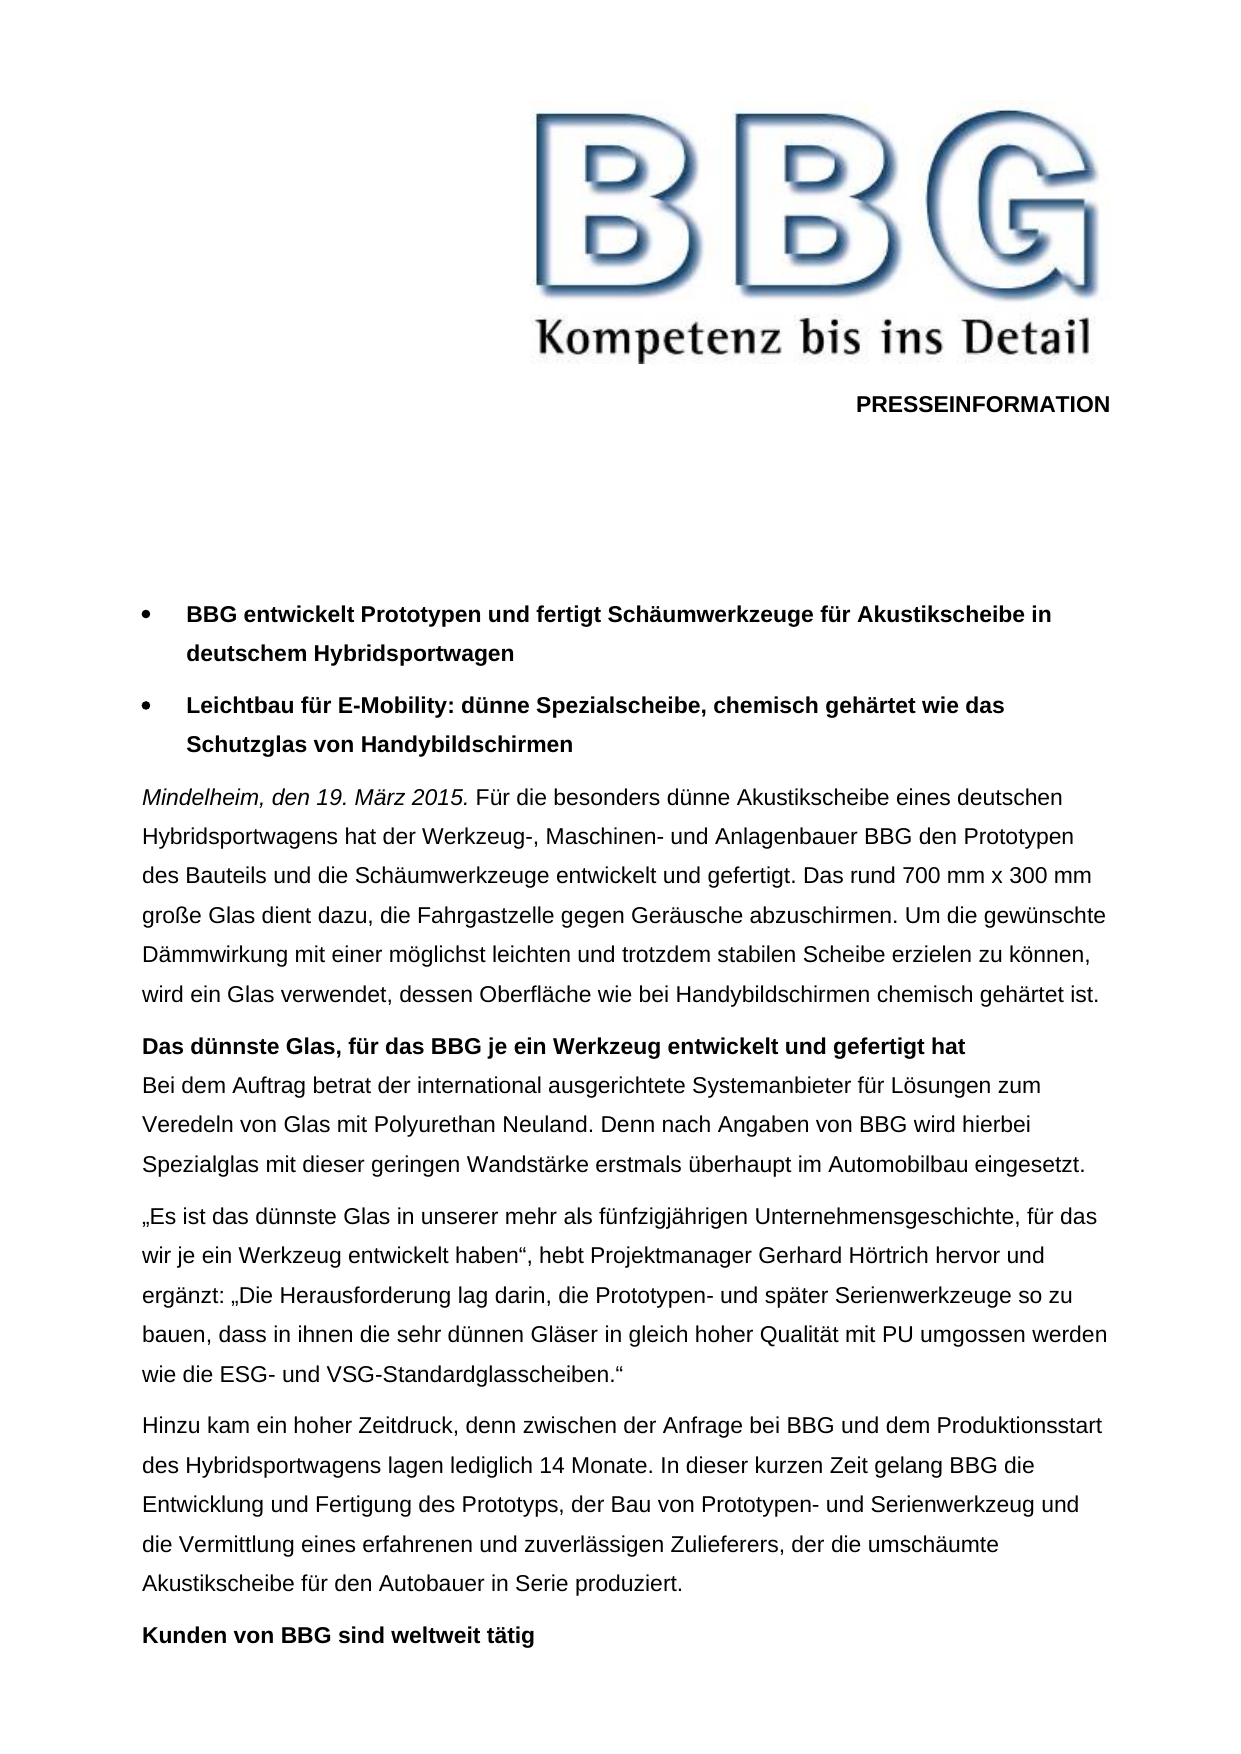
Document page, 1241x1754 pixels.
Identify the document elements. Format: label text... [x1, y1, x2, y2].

list BBG entwickelt Prototypen und fertigt Schäumwerkzeuge für Akustikscheibe in deutschem Hybridsportwagen [142, 601, 1110, 666]
text Bei dem Auftrag betrat der international ausgerichtete Systemanbieter für Lösungen zum Veredeln von Glas mit Polyurethan Neuland. Denn nach Angaben von BBG wird hierbei Spezialglas mit dieser geringen Wandstärke erstmals überhaupt im Automobilbau eingesetzt. [142, 1072, 1110, 1177]
list Leichtbau für E-Mobility: dünne Spezialscheibe, chemisch gehärtet wie das Schutzglas von Handybildschirmen [142, 692, 1110, 758]
text Kunden von BBG sind weltweit tätig [142, 1622, 1110, 1649]
text Mindelheim, den 19. März 2015. Für die besonders dünne Akustikscheibe eines deutschen Hybridsportwagens hat der Werkzeug-, Maschinen- und Anlagenbauer BBG den Prototypen des Bauteils und die Schäumwerkzeuge entwickelt und gefertigt. Das rund 700 mm x 300 mm große Glas dient dazu, die Fahrgastzelle gegen Geräusche abzuschirmen. Um die gewünschte Dämmwirkung mit einer möglichst leichten und trotzdem stabilen Scheibe erzielen zu können, wird ein Glas verwendet, dessen Oberfläche wie bei Handybildschirmen chemisch gehärtet ist. [142, 783, 1110, 1007]
text Presseinformation [142, 391, 1110, 417]
picture [518, 100, 1111, 364]
text „Es ist das dünnste Glas in unserer mehr als fünfzigjährigen Unternehmensgeschichte, für das wir je ein Werkzeug entwickelt haben“, hebt Projektmanager Gerhard Hörtrich hervor und ergänzt: „Die Herausforderung lag darin, die Prototypen- und später Serienwerkzeuge so zu bauen, dass in ihnen die sehr dünnen Gläser in gleich hoher Qualität mit PU umgossen werden wie die ESG- und VSG-Standardglasscheiben.“ [142, 1203, 1110, 1387]
text Hinzu kam ein hoher Zeitdruck, denn zwischen der Anfrage bei BBG und dem Produktionsstart des Hybridsportwagens lagen lediglich 14 Monate. In dieser kurzen Zeit gelang BBG die Entwicklung und Fertigung des Prototyps, der Bau von Prototypen- und Serienwerkzeug und die Vermittlung eines erfahrenen und zuverlässigen Zulieferers, der die umschäumte Akustikscheibe für den Autobauer in Serie produziert. [142, 1412, 1110, 1597]
text Das dünnste Glas, für das BBG je ein Werkzeug entwickelt und gefertigt hat [142, 1033, 1110, 1059]
